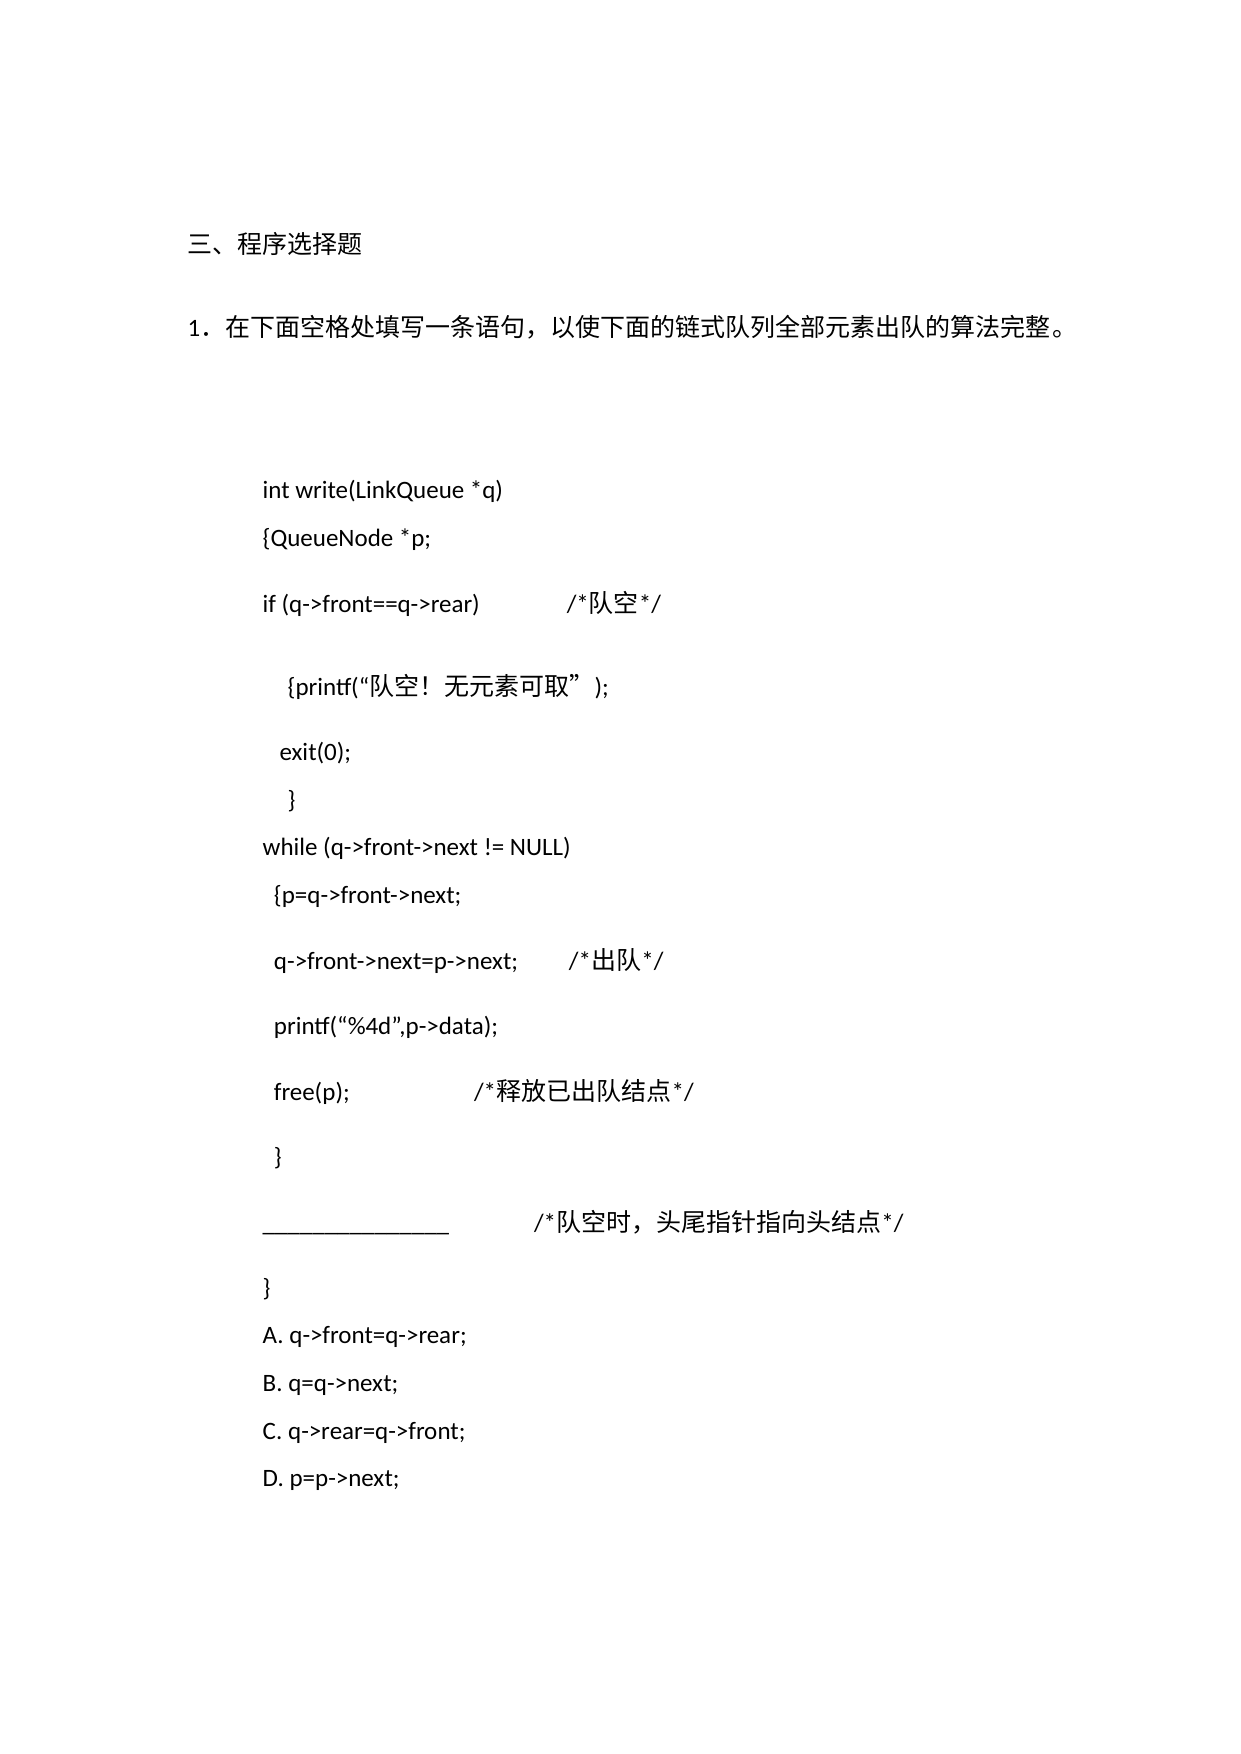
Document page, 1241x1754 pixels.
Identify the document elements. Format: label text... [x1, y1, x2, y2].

text printf(“%4d”,p->data); [187, 1009, 1053, 1042]
text while (q->front->next != NULL) [187, 831, 1053, 863]
text {QueueNode *p; [187, 521, 1053, 554]
text exit(0); [187, 735, 1053, 768]
text } [187, 1271, 1053, 1303]
text {p=q->front->next; [187, 878, 1053, 911]
list q->rear=q->front; [187, 1414, 1053, 1446]
text 1．在下面空格处填写一条语句，以使下面的链式队列全部元素出队的算法完整。 [187, 293, 1053, 455]
text _______________ /*队空时，头尾指针指向头结点*/ [187, 1188, 1053, 1253]
text if (q->front==q->rear) /*队空*/ [187, 569, 1053, 634]
list p=p->next; [187, 1462, 1053, 1494]
text q->front->next=p->next; /*出队*/ [187, 926, 1053, 991]
text int write(LinkQueue *q) [187, 473, 1053, 506]
text 三、程序选择题 [187, 210, 1053, 275]
text {printf(“队空！无元素可取”); [187, 652, 1053, 717]
text free(p); /*释放已出队结点*/ [187, 1057, 1053, 1122]
list q=q->next; [187, 1366, 1053, 1399]
list q->front=q->rear; [187, 1318, 1053, 1351]
text } [187, 783, 1053, 815]
text } [187, 1140, 1053, 1172]
